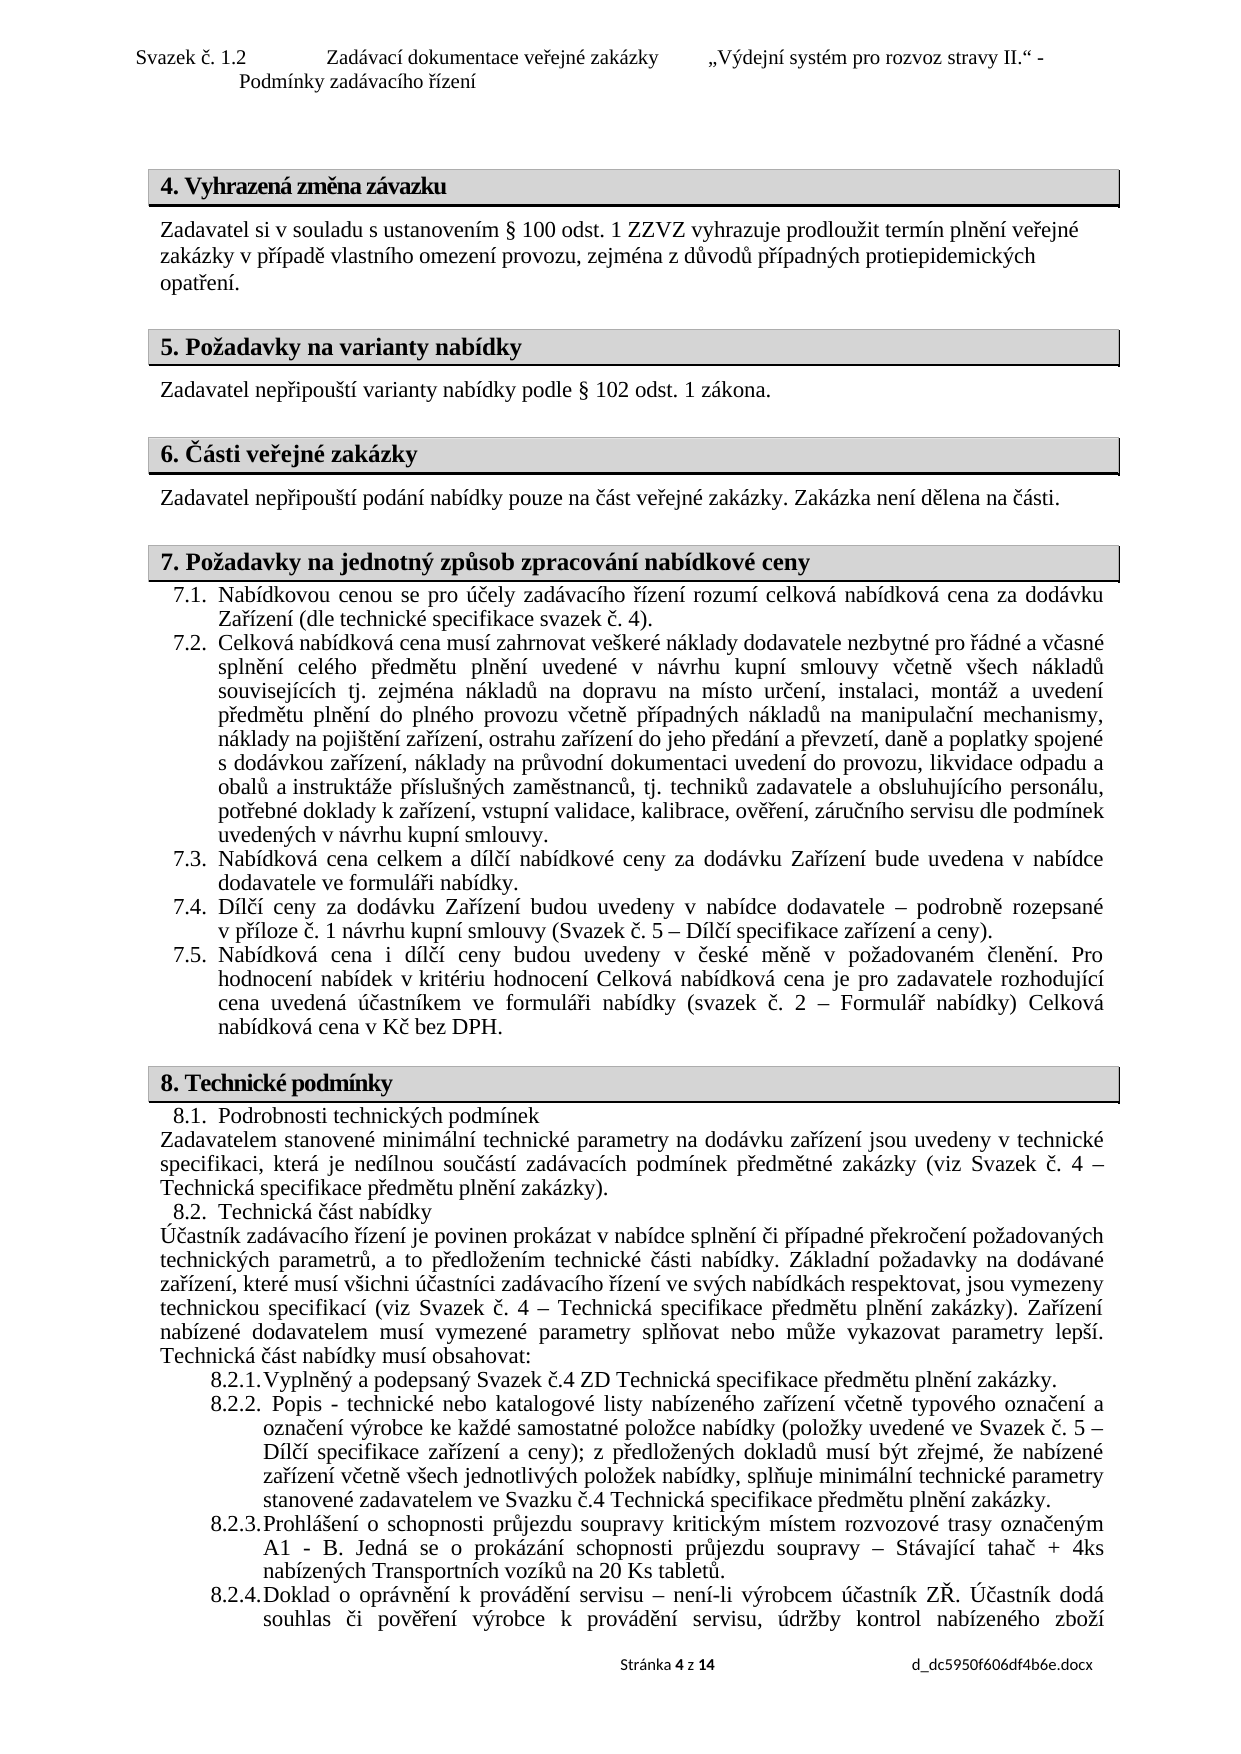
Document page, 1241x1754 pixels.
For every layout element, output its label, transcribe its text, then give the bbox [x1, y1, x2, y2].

list Celková nabídková cena musí zahrnovat veškeré náklady dodavatele nezbytné pro řádné a včasné splnění celého předmětu plnění uvedené v návrhu kupní smlouvy včetně všech nákladů souvisejících tj. zejména nákladů na dopravu na místo určení, instalaci, montáž a uvedení předmětu plnění do plného provozu včetně případných nákladů na manipulační mechanismy, náklady na pojištění zařízení, ostrahu zařízení do jeho předání a převzetí, daně a poplatky spojené s dodávkou zařízení, náklady na průvodní dokumentaci uvedení do provozu, likvidace odpadu a obalů a instruktáže příslušných zaměstnanců, tj. techniků zadavatele a obsluhujícího personálu, potřebné doklady k zařízení, vstupní validace, kalibrace, ověření, záručního servisu dle podmínek uvedených v návrhu kupní smlouvy. [173, 632, 1105, 847]
list Podrobnosti technických podmínek [173, 1104, 1105, 1128]
text Účastník zadávacího řízení je povinen prokázat v nabídce splnění či případné překročení požadovaných technických parametrů, a to předložením technické části nabídky. Základní požadavky na dodávané zařízení, které musí všichni účastníci zadávacího řízení ve svých nabídkách respektovat, jsou vymezeny technickou specifikací (viz Svazek č. 4 – Technická specifikace předmětu plnění zakázky). Zařízení nabízené dodavatelem musí vymezené parametry splňovat nebo může vykazovat parametry lepší. Technická část nabídky musí obsahovat: [160, 1224, 1105, 1368]
list Vyplněný a podepsaný Svazek č.4 ZD Technická specifikace předmětu plnění zakázky. [210, 1368, 1105, 1392]
list Nabídková cena celkem a dílčí nabídkové ceny za dodávku Zařízení bude uvedena v nabídce dodavatele ve formuláři nabídky. [173, 847, 1105, 895]
list Nabídkovou cenou se pro účely zadávacího řízení rozumí celková nabídková cena za dodávku Zařízení (dle technické specifikace svazek č. 4). [173, 584, 1105, 632]
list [210, 1584, 1105, 1632]
text Zadavatelem stanovené minimální technické parametry na dodávku zařízení jsou uvedeny v technické specifikaci, která je nedílnou součástí zadávacích podmínek předmětné zakázky (viz Svazek č. 4 – Technická specifikace předmětu plnění zakázky). [160, 1128, 1105, 1200]
text Zadavatel nepřipouští varianty nabídky podle § 102 odst. 1 zákona. [160, 376, 1105, 403]
list Popis - technické nebo katalogové listy nabízeného zařízení včetně typového označení a označení výrobce ke každé samostatné položce nabídky (položky uvedené ve Svazek č. 5 – Dílčí specifikace zařízení a ceny); z předložených dokladů musí být zřejmé, že nabízené zařízení včetně všech jednotlivých položek nabídky, splňuje minimální technické parametry stanovené zadavatelem ve Svazku č.4 Technická specifikace předmětu plnění zakázky. [210, 1392, 1105, 1512]
list Nabídková cena i dílčí ceny budou uvedeny v české měně v požadovaném členění. Pro hodnocení nabídek v kritériu hodnocení Celková nabídková cena je pro zadavatele rozhodující cena uvedená účastníkem ve formuláři nabídky (svazek č. 2 – Formulář nabídky) Celková nabídková cena v Kč bez DPH. [173, 943, 1105, 1039]
text Zadavatel si v souladu s ustanovením § 100 odst. 1 ZZVZ vyhrazuje prodloužit termín plnění veřejné zakázky v případě vlastního omezení provozu, zejména z důvodů případných protiepidemických opatření. [160, 216, 1105, 295]
text Zadavatel nepřipouští podání nabídky pouze na část veřejné zakázky. Zakázka není dělena na části. [160, 484, 1105, 510]
list Prohlášení o schopnosti průjezdu soupravy kritickým místem rozvozové trasy označeným A1 - B. Jedná se o prokázání schopnosti průjezdu soupravy – Stávající tahač + 4ks nabízených Transportních vozíků na 20 Ks tabletů. [210, 1512, 1105, 1584]
list Technická část nabídky [173, 1200, 1105, 1224]
list Dílčí ceny za dodávku Zařízení budou uvedeny v nabídce dodavatele – podrobně rozepsané v příloze č. 1 návrhu kupní smlouvy (Svazek č. 5 – Dílčí specifikace zařízení a ceny). [173, 895, 1105, 943]
